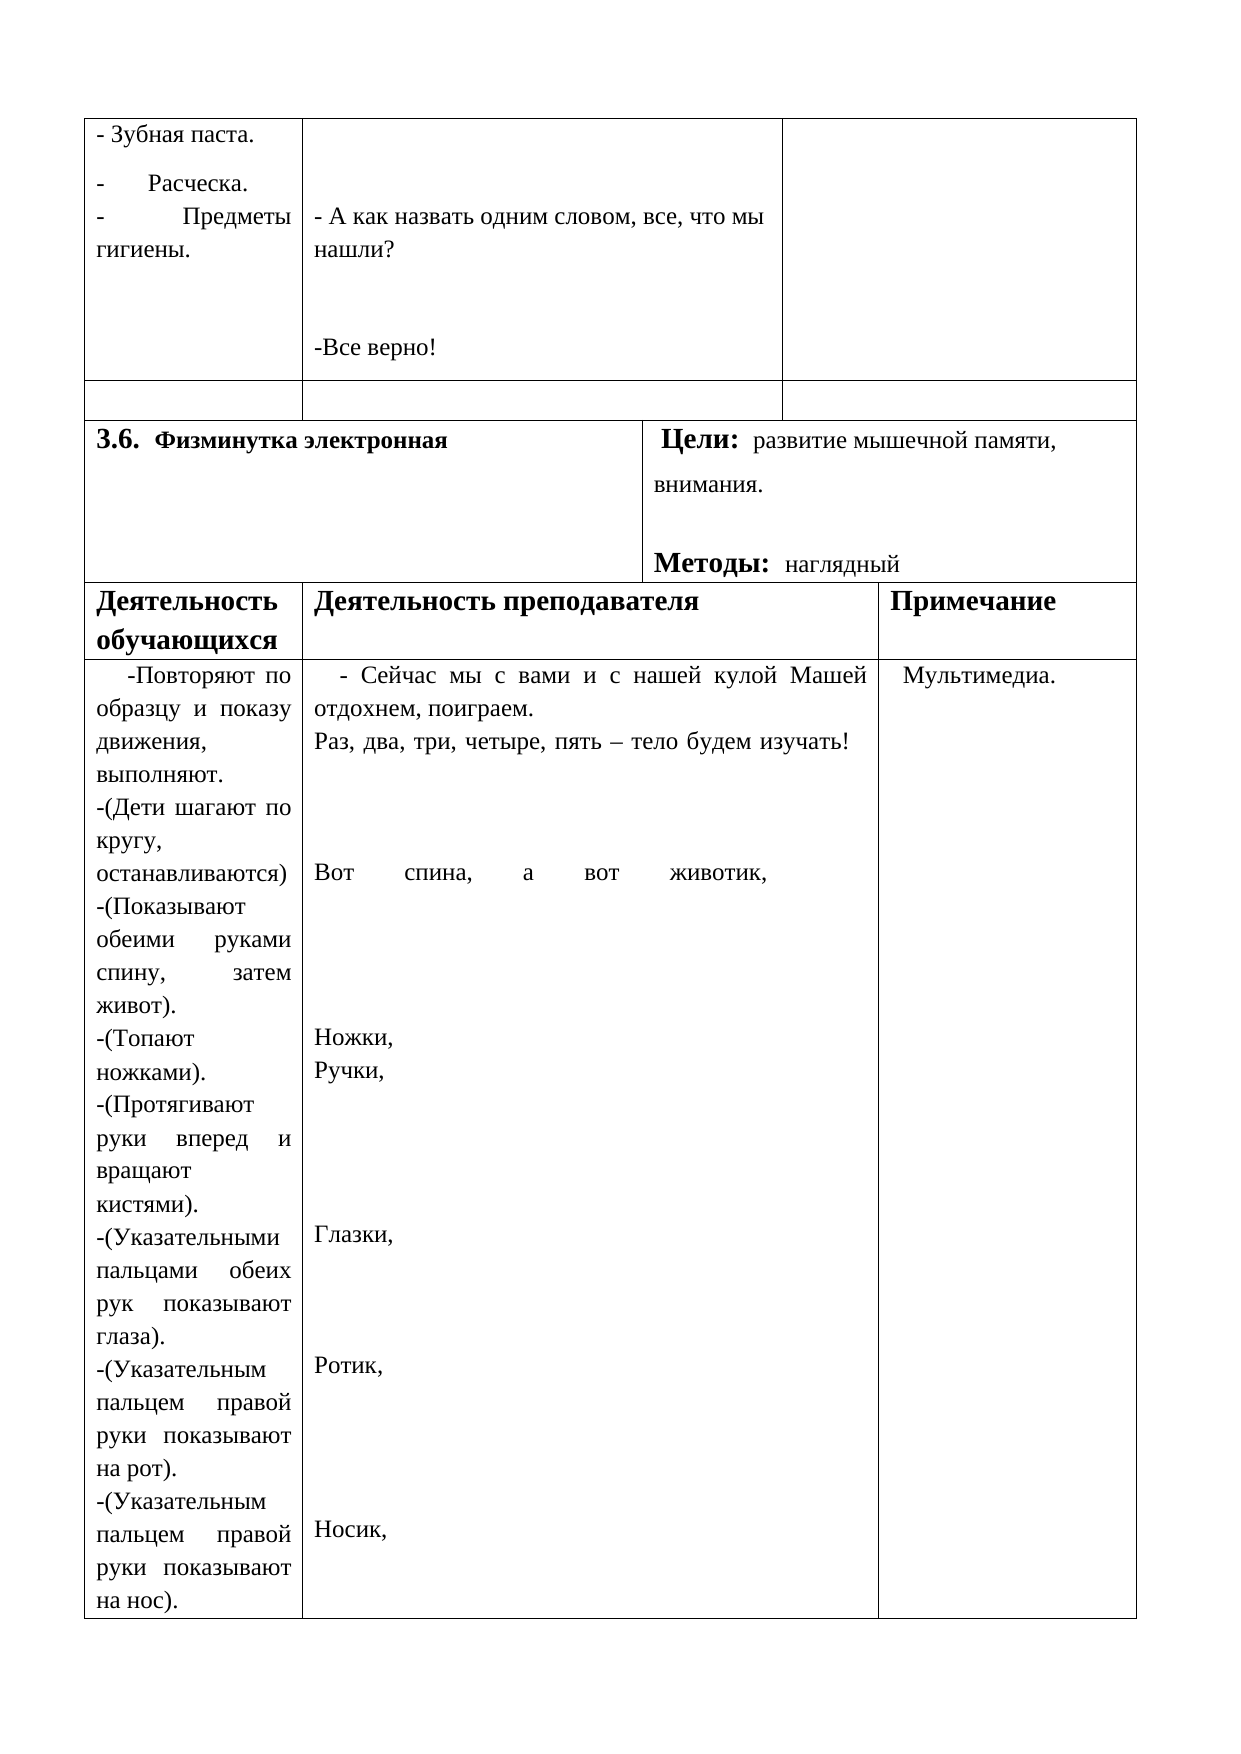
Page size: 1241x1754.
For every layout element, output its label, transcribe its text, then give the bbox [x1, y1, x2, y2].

table_cell Деятельность преподавателя [303, 583, 878, 659]
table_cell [85, 660, 302, 1617]
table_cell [85, 119, 302, 380]
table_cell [303, 660, 878, 1617]
table_cell Деятельность обучающихся [85, 583, 302, 659]
table_cell Примечание [879, 583, 1136, 659]
table_cell 3.6. Физминутка электронная [85, 421, 642, 582]
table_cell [783, 119, 1136, 380]
table_cell Цели: развитие мышечной памяти, внимания. Методы: наглядный [643, 421, 1136, 582]
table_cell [303, 119, 782, 380]
table_cell [85, 381, 302, 420]
table_cell [783, 381, 1136, 420]
table_cell [303, 381, 782, 420]
table_cell Мультимедиа. [879, 660, 1136, 1617]
